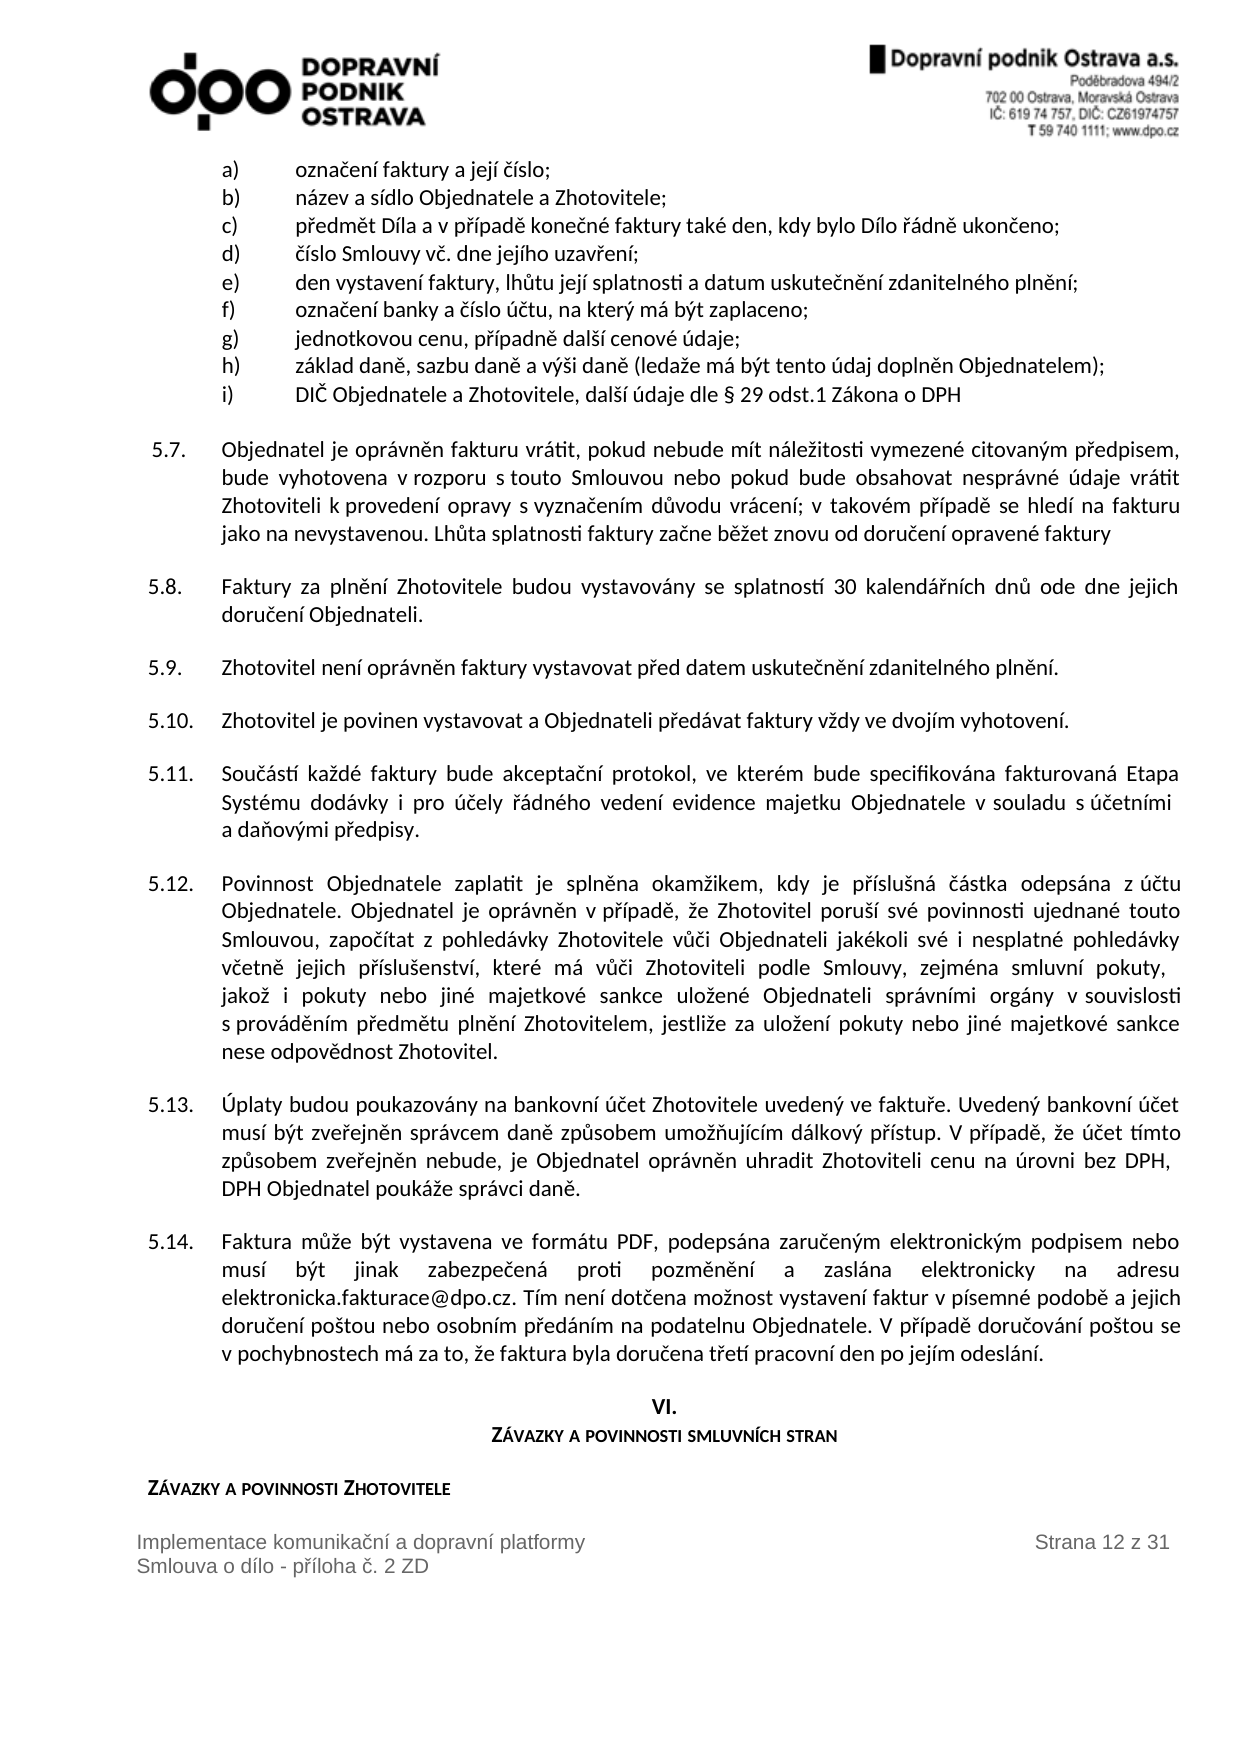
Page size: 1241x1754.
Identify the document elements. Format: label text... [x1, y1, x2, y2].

picture [867, 42, 1182, 142]
list Objednatel je oprávněn fakturu vrátit, pokud nebude mít náležitosti vymezené citovaným předpisem, bude vyhotovena v rozporu s touto Smlouvou nebo pokud bude obsahovat nesprávné údaje vrátit Zhotoviteli k provedení opravy s vyznačením důvodu vrácení; v takovém případě se hledí na fakturu jako na nevystavenou. Lhůta splatnosti faktury začne běžet znovu od doručení opravené faktury [151, 435, 1181, 547]
list název a sídlo Objednatele a Zhotovitele; [222, 183, 1181, 212]
list Součástí každé faktury bude akceptační protokol, ve kterém bude specifikována fakturovaná Etapa Systému dodávky i pro účely řádného vedení evidence majetku Objednatele v souladu s účetními a daňovými předpisy. [148, 759, 1181, 844]
list označení banky a číslo účtu, na který má být zaplaceno; [222, 296, 1181, 324]
list základ daně, sazbu daně a výši daně (ledaže má být tento údaj doplněn Objednatelem); [222, 352, 1181, 380]
list Faktury za plnění Zhotovitele budou vystavovány se splatností 30 kalendářních dnů ode dne jejich doručení Objednateli. [148, 572, 1181, 628]
text Závazky a povinnosti Zhotovitele [148, 1473, 1181, 1501]
list Úplaty budou poukazovány na bankovní účet Zhotovitele uvedený ve faktuře. Uvedený bankovní účet musí být zveřejněn správcem daně způsobem umožňujícím dálkový přístup. V případě, že účet tímto způsobem zveřejněn nebude, je Objednatel oprávněn uhradit Zhotoviteli cenu na úrovni bez DPH, DPH Objednatel poukáže správci daně. [148, 1090, 1181, 1202]
text VI. [148, 1392, 1181, 1420]
list označení faktury a její číslo; [222, 156, 1181, 183]
list Zhotovitel není oprávněn faktury vystavovat před datem uskutečnění zdanitelného plnění. [148, 653, 1181, 682]
list Faktura může být vystavena ve formátu PDF, podepsána zaručeným elektronickým podpisem nebo musí být jinak zabezpečená proti pozměnění a zaslána elektronicky na adresu elektronicka.fakturace@dpo.cz. Tím není dotčena možnost vystavení faktur v písemné podobě a jejich doručení poštou nebo osobním předáním na podatelnu Objednatele. V případě doručování poštou se v pochybnostech má za to, že faktura byla doručena třetí pracovní den po jejím odeslání. [148, 1227, 1181, 1367]
text Závazky a povinnosti smluvních stran [148, 1420, 1181, 1448]
list číslo Smlouvy vč. dne jejího uzavření; [222, 239, 1181, 268]
list předmět Díla a v případě konečné faktury také den, kdy bylo Dílo řádně ukončeno; [222, 212, 1181, 239]
list Zhotovitel je povinen vystavovat a Objednateli předávat faktury vždy ve dvojím vyhotovení. [148, 707, 1181, 734]
list Povinnost Objednatele zaplatit je splněna okamžikem, kdy je příslušná částka odepsána z účtu Objednatele. Objednatel je oprávněn v případě, že Zhotovitel poruší své povinnosti ujednané touto Smlouvou, započítat z pohledávky Zhotovitele vůči Objednateli jakékoli své i nesplatné pohledávky včetně jejich příslušenství, které má vůči Zhotoviteli podle Smlouvy, zejména smluvní pokuty, jakož i pokuty nebo jiné majetkové sankce uložené Objednateli správními orgány v souvislosti s prováděním předmětu plnění Zhotovitelem, jestliže za uložení pokuty nebo jiné majetkové sankce nese odpovědnost Zhotovitel. [148, 869, 1181, 1065]
list jednotkovou cenu, případně další cenové údaje; [222, 324, 1181, 352]
picture [147, 50, 444, 134]
list DIČ Objednatele a Zhotovitele, další údaje dle § 29 odst.1 Zákona o DPH [222, 380, 1181, 408]
list den vystavení faktury, lhůtu její splatnosti a datum uskutečnění zdanitelného plnění; [222, 268, 1181, 296]
